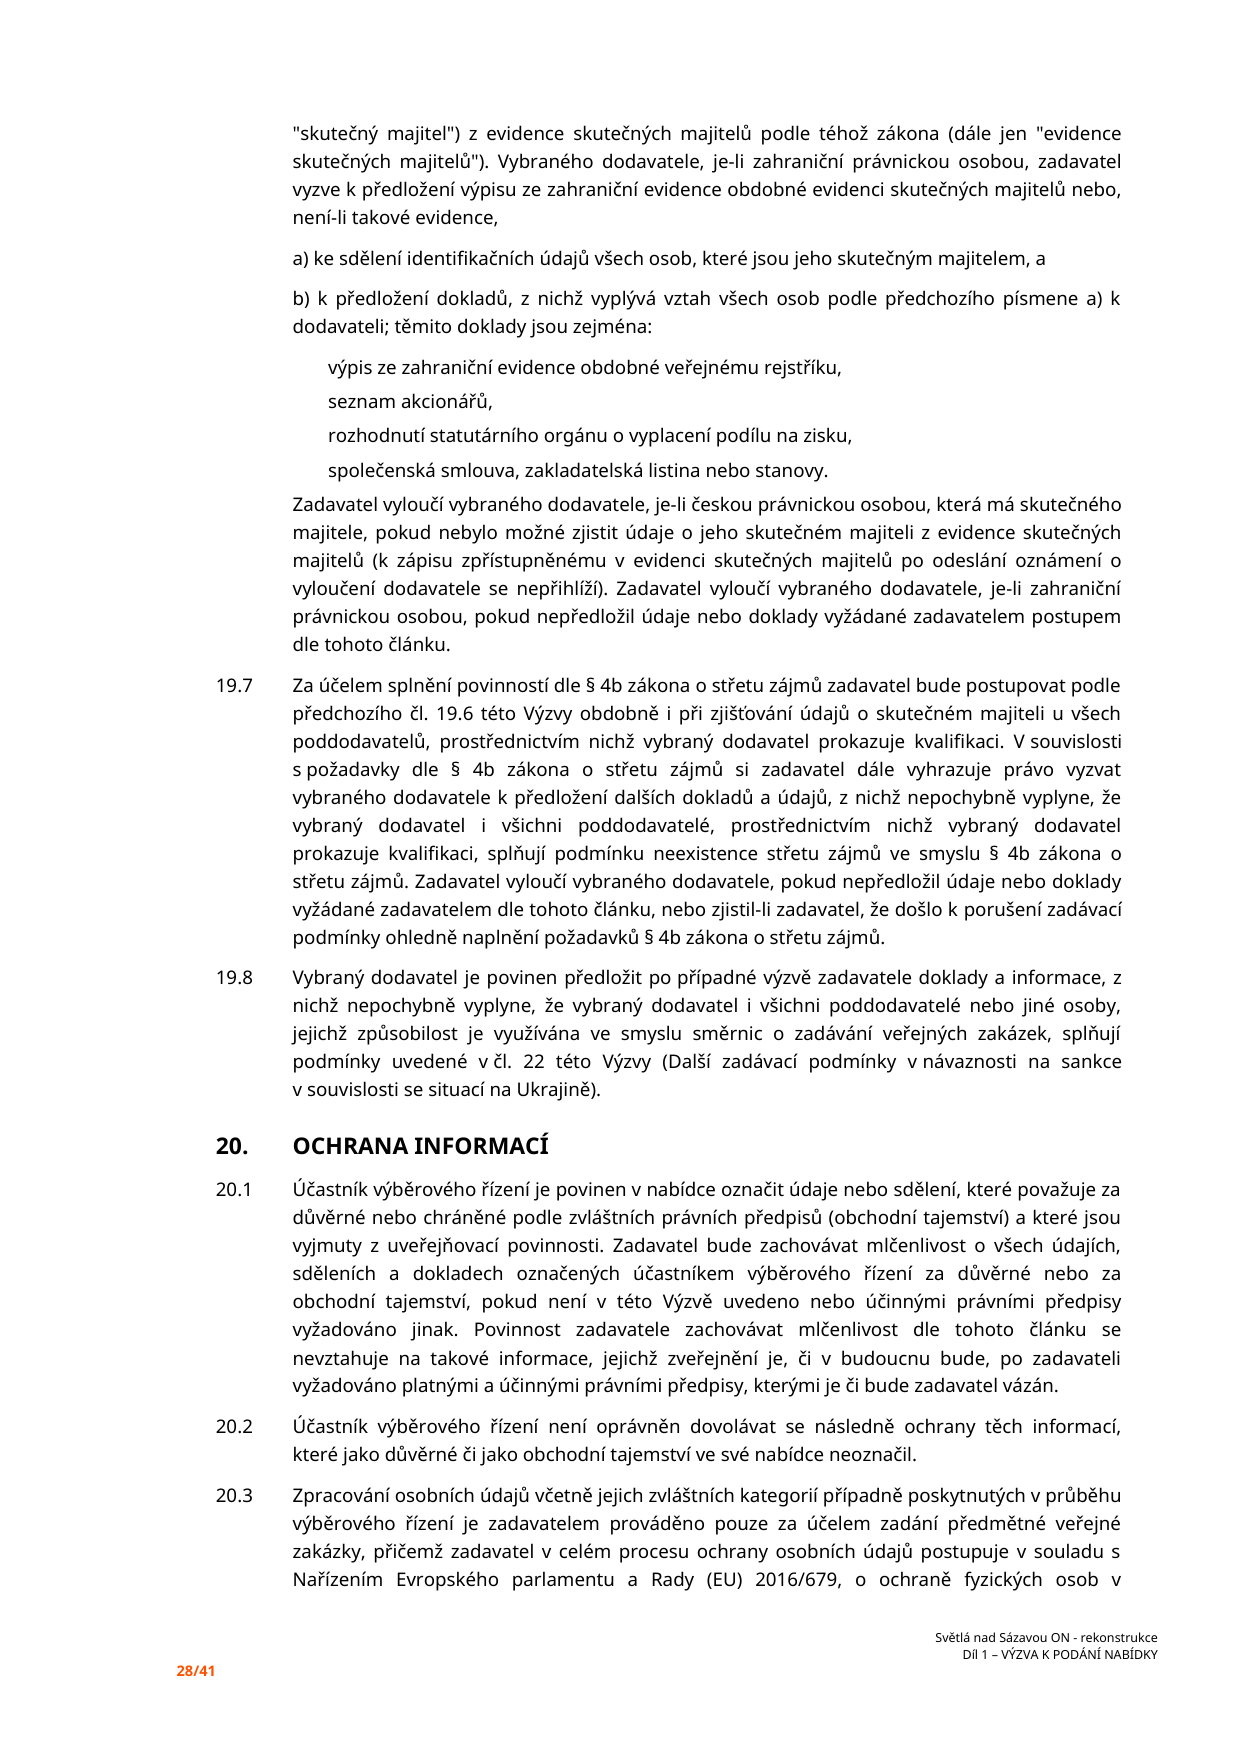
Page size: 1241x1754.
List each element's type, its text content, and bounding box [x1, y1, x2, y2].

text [216, 121, 1122, 230]
text Vybraný dodavatel je povinen předložit po případné výzvě zadavatele doklady a informace, z nichž nepochybně vyplyne, že vybraný dodavatel i všichni poddodavatelé nebo jiné osoby, jejichž způsobilost je využívána ve smyslu směrnic o zadávání veřejných zakázek, splňují podmínky uvedené v čl. 22 této Výzvy (Další zadávací podmínky v návaznosti na sankce v souvislosti se situací na Ukrajině). [216, 965, 1122, 1102]
text OCHRANA INFORMACÍ [216, 1130, 1122, 1161]
text b) k předložení dokladů, z nichž vyplývá vztah všech osob podle předchozího písmene a) k dodavateli; těmito doklady jsou zejména: [292, 286, 1122, 339]
list rozhodnutí statutárního orgánu o vyplacení podílu na zisku, [328, 423, 1122, 448]
text Účastník výběrového řízení je povinen v nabídce označit údaje nebo sdělení, které považuje za důvěrné nebo chráněné podle zvláštních právních předpisů (obchodní tajemství) a které jsou vyjmuty z uveřejňovací povinnosti. Zadavatel bude zachovávat mlčenlivost o všech údajích, sděleních a dokladech označených účastníkem výběrového řízení za důvěrné nebo za obchodní tajemství, pokud není v této Výzvě uvedeno nebo účinnými právními předpisy vyžadováno jinak. Povinnost zadavatele zachovávat mlčenlivost dle tohoto článku se nevztahuje na takové informace, jejichž zveřejnění je, či v budoucnu bude, po zadavateli vyžadováno platnými a účinnými právními předpisy, kterými je či bude zadavatel vázán. [216, 1177, 1122, 1398]
text Účastník výběrového řízení není oprávněn dovolávat se následně ochrany těch informací, které jako důvěrné či jako obchodní tajemství ve své nabídce neoznačil. [216, 1413, 1122, 1467]
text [216, 1482, 1122, 1591]
list seznam akcionářů, [328, 388, 1122, 414]
text Za účelem splnění povinností dle § 4b zákona o střetu zájmů zadavatel bude postupovat podle předchozího čl. 19.6 této Výzvy obdobně i při zjišťování údajů o skutečném majiteli u všech poddodavatelů, prostřednictvím nichž vybraný dodavatel prokazuje kvalifikaci. V souvislosti s požadavky dle § 4b zákona o střetu zájmů si zadavatel dále vyhrazuje právo vyzvat vybraného dodavatele k předložení dalších dokladů a údajů, z nichž nepochybně vyplyne, že vybraný dodavatel i všichni poddodavatelé, prostřednictvím nichž vybraný dodavatel prokazuje kvalifikaci, splňují podmínku neexistence střetu zájmů ve smyslu § 4b zákona o střetu zájmů. Zadavatel vyloučí vybraného dodavatele, pokud nepředložil údaje nebo doklady vyžádané zadavatelem dle tohoto článku, nebo zjistil-li zadavatel, že došlo k porušení zadávací podmínky ohledně naplnění požadavků § 4b zákona o střetu zájmů. [216, 672, 1122, 950]
list společenská smlouva, zakladatelská listina nebo stanovy. [328, 457, 1122, 483]
list výpis ze zahraniční evidence obdobné veřejnému rejstříku, [328, 354, 1122, 380]
text a) ke sdělení identifikačních údajů všech osob, které jsou jeho skutečným majitelem, a [292, 245, 1122, 271]
text Zadavatel vyloučí vybraného dodavatele, je-li českou právnickou osobou, která má skutečného majitele, pokud nebylo možné zjistit údaje o jeho skutečném majiteli z evidence skutečných majitelů (k zápisu zpřístupněnému v evidenci skutečných majitelů po odeslání oznámení o vyloučení dodavatele se nepřihlíží). Zadavatel vyloučí vybraného dodavatele, je-li zahraniční právnickou osobou, pokud nepředložil údaje nebo doklady vyžádané zadavatelem postupem dle tohoto článku. [292, 491, 1122, 657]
